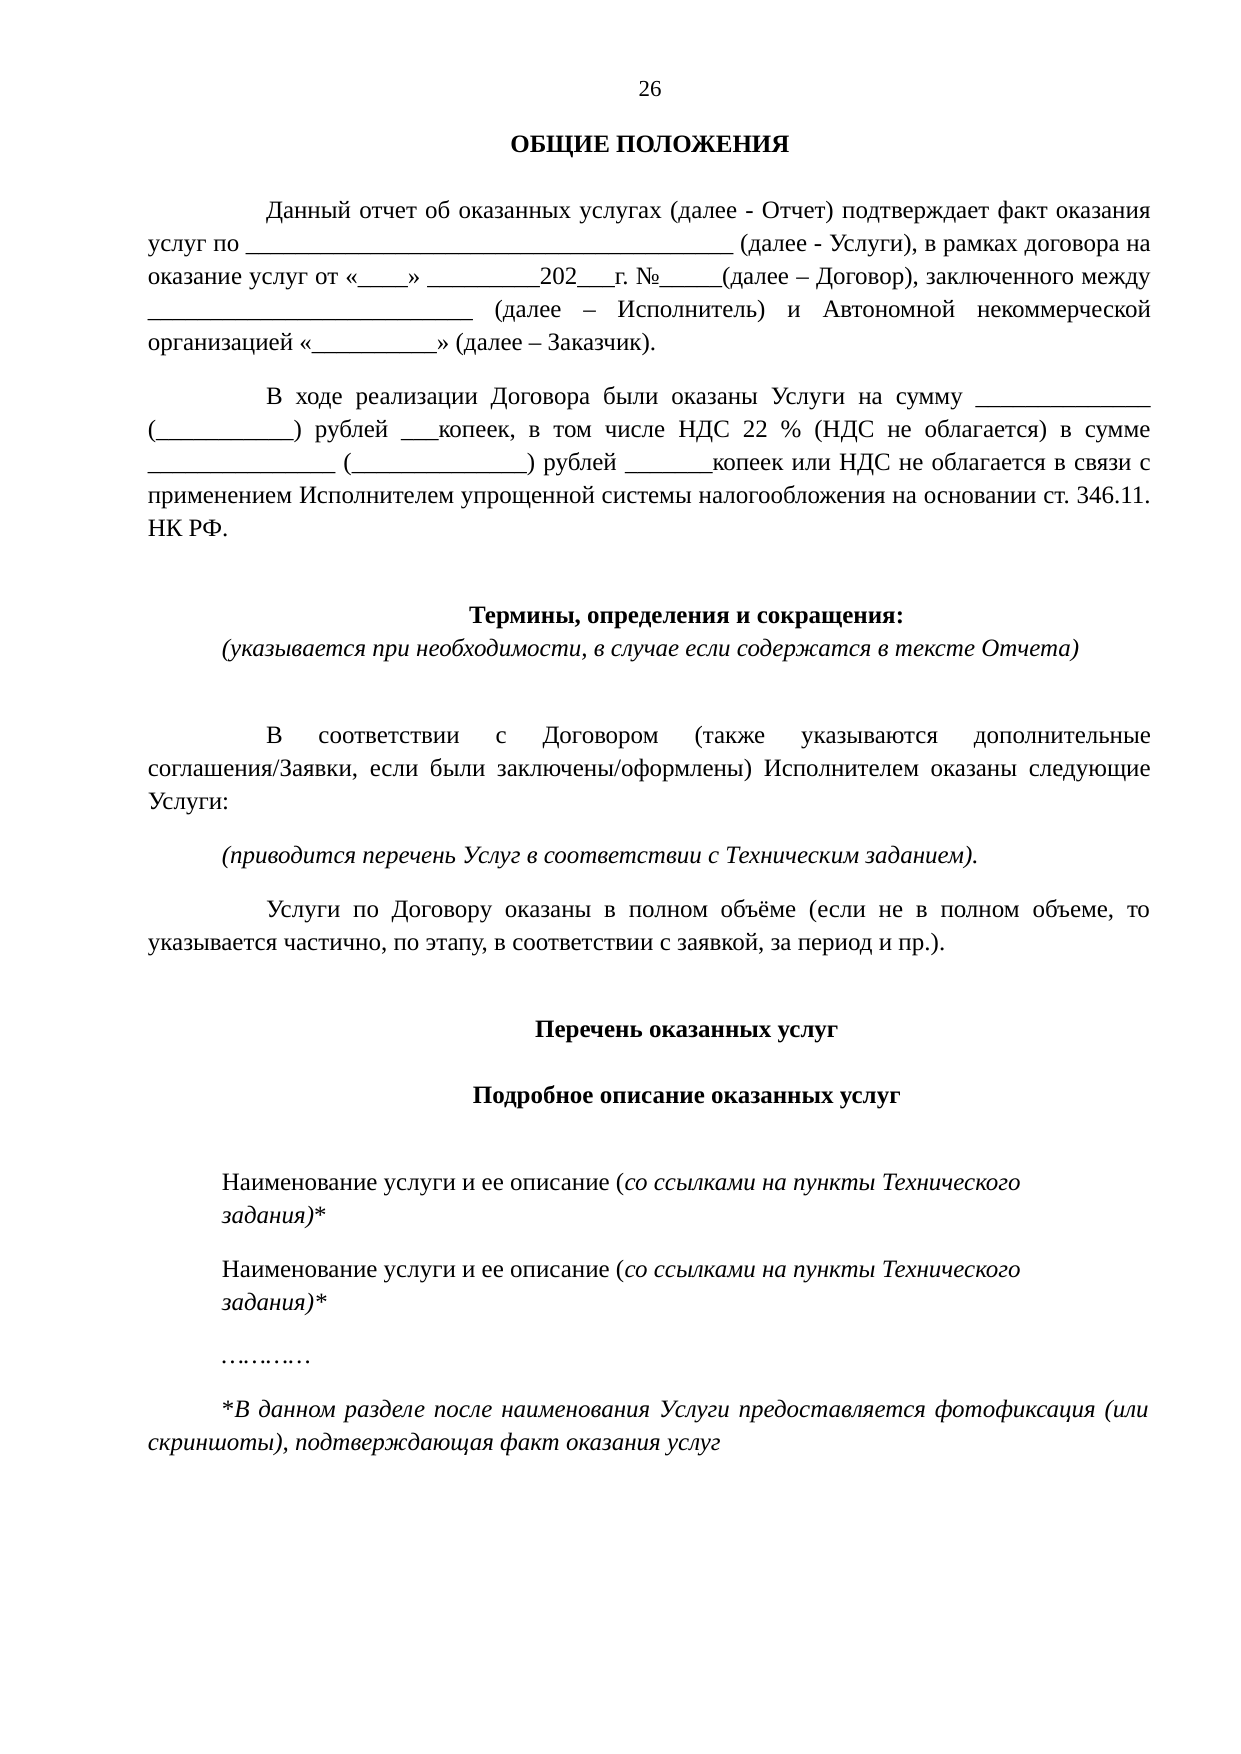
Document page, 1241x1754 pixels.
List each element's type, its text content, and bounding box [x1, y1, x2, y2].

text (приводится перечень Услуг в соответствии с Техническим заданием). [148, 840, 1152, 869]
text В ходе реализации Договора были оказаны Услуги на сумму ______________ (___________) рублей ___копеек, в том числе НДС 22 % (НДС не облагается) в сумме _______________ (______________) рублей _______копеек или НДС не облагается в связи с применением Исполнителем упрощенной системы налогообложения на основании ст. 346.11. НК РФ. [148, 381, 1152, 542]
text Наименование услуги и ее описание (со ссылками на пункты Технического [148, 1254, 1152, 1282]
text Термины, определения и сокращения: [148, 600, 1152, 629]
text Услуги по Договору оказаны в полном объёме (если не в полном объеме, то указывается частично, по этапу, в соответствии с заявкой, за период и пр.). [148, 894, 1152, 956]
text Перечень оказанных услуг [148, 1014, 1152, 1043]
text B соответствии с Договором (также указываются дополнительные соглашения/Заявки, если были заключены/оформлены) Исполнителем оказаны следующие Услуги: [148, 720, 1152, 815]
text Подробное описание оказанных услуг [148, 1080, 1152, 1109]
text (указывается при необходимости, в случае если содержатся в тексте Отчета) [148, 633, 1152, 662]
text задания)* [148, 1200, 1152, 1228]
text *В данном разделе после наименования Услуги предоставляется фотофиксация (или скриншоты), подтверждающая факт оказания услуг [148, 1394, 1152, 1456]
text ОБЩИЕ ПОЛОЖЕНИЯ [148, 129, 1152, 158]
text задания)* [148, 1287, 1152, 1315]
text Данный отчет об оказанных услугах (далее - Отчет) подтверждает факт оказания услуг по _______________________________________ (далее - Услуги), в рамках договора на оказание услуг от «____» _________202___г. №_____(далее – Договор), заключенного между __________________________ (далее – Исполнитель) и Автономной некоммерческой организацией «__________» (далее – Заказчик). [148, 195, 1152, 356]
text ………… [148, 1341, 1152, 1369]
text Наименование услуги и ее описание (со ссылками на пункты Технического [148, 1167, 1152, 1196]
